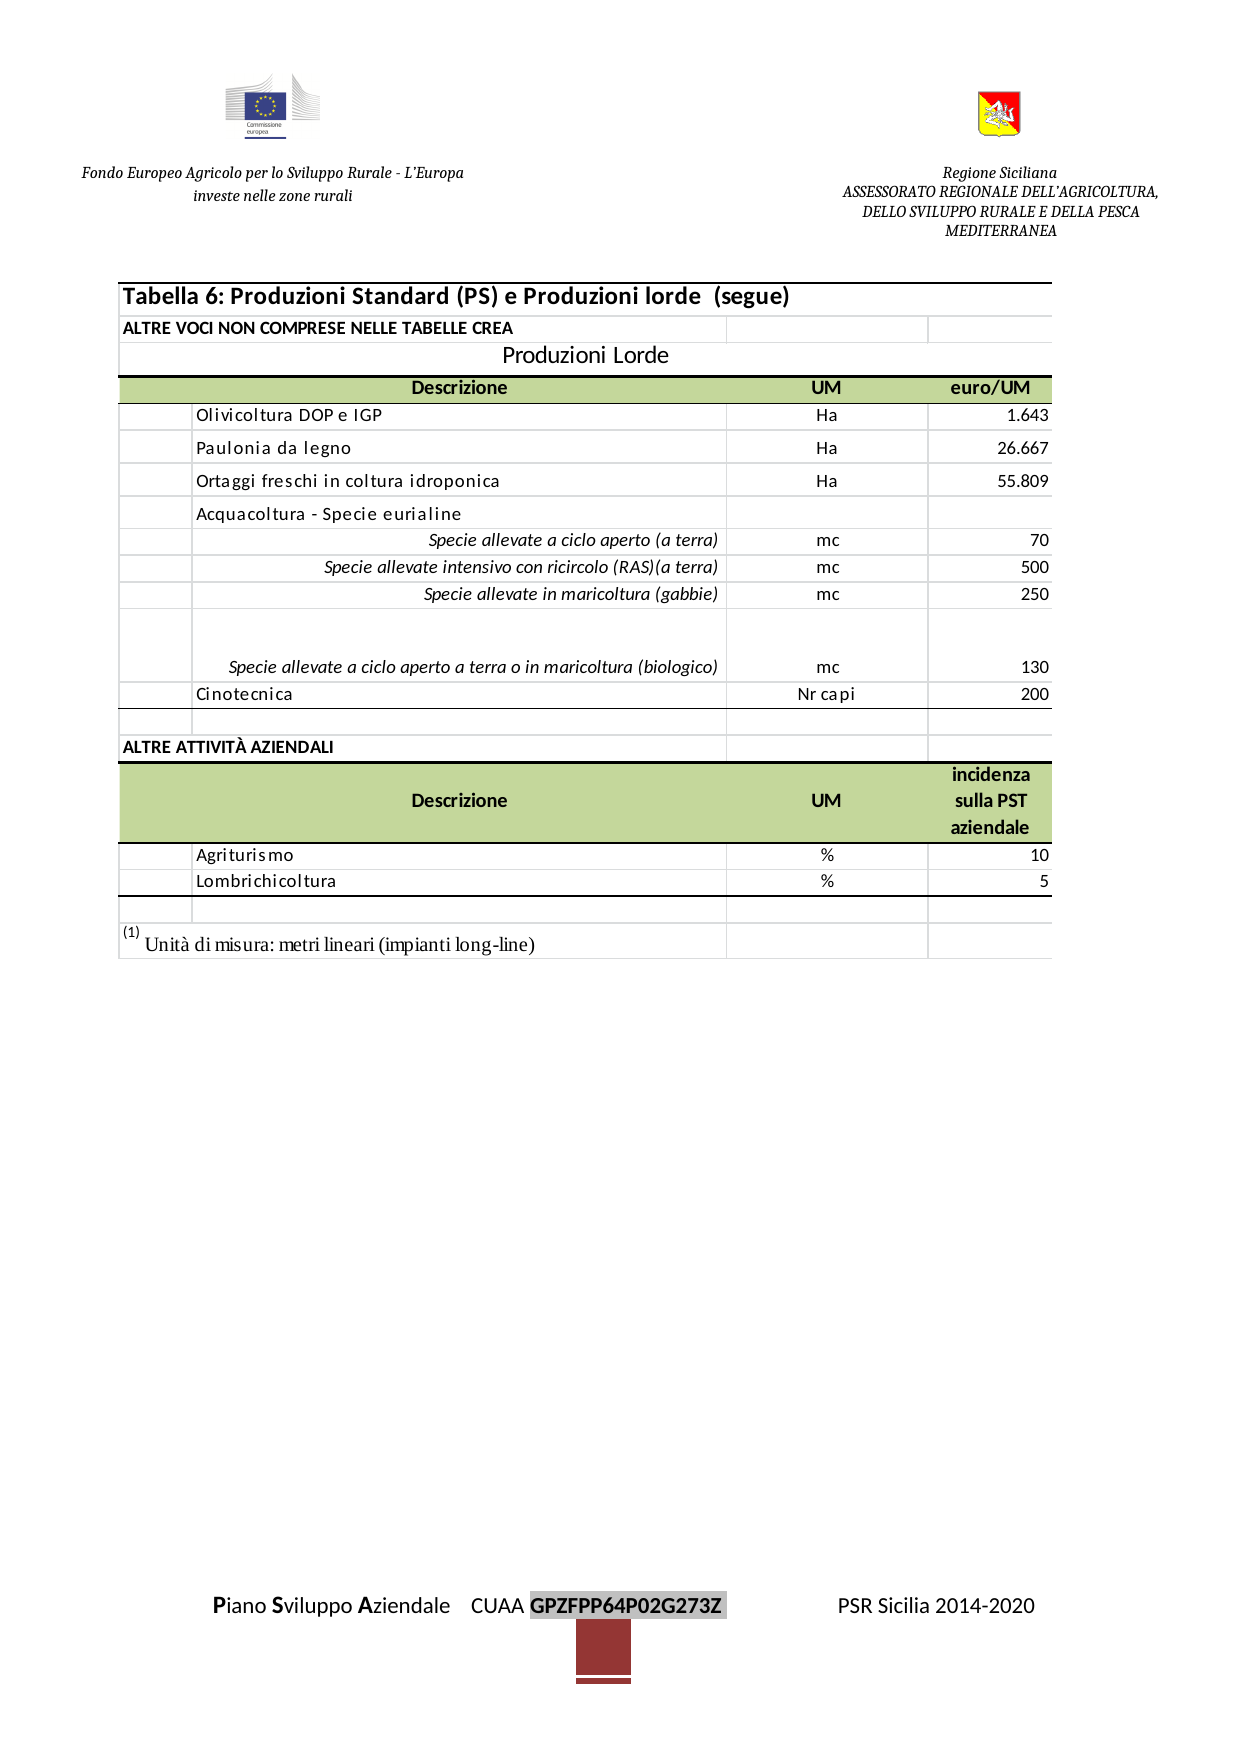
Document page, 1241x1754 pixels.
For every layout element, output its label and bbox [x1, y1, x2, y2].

picture [977, 87, 1022, 139]
picture [225, 73, 320, 139]
